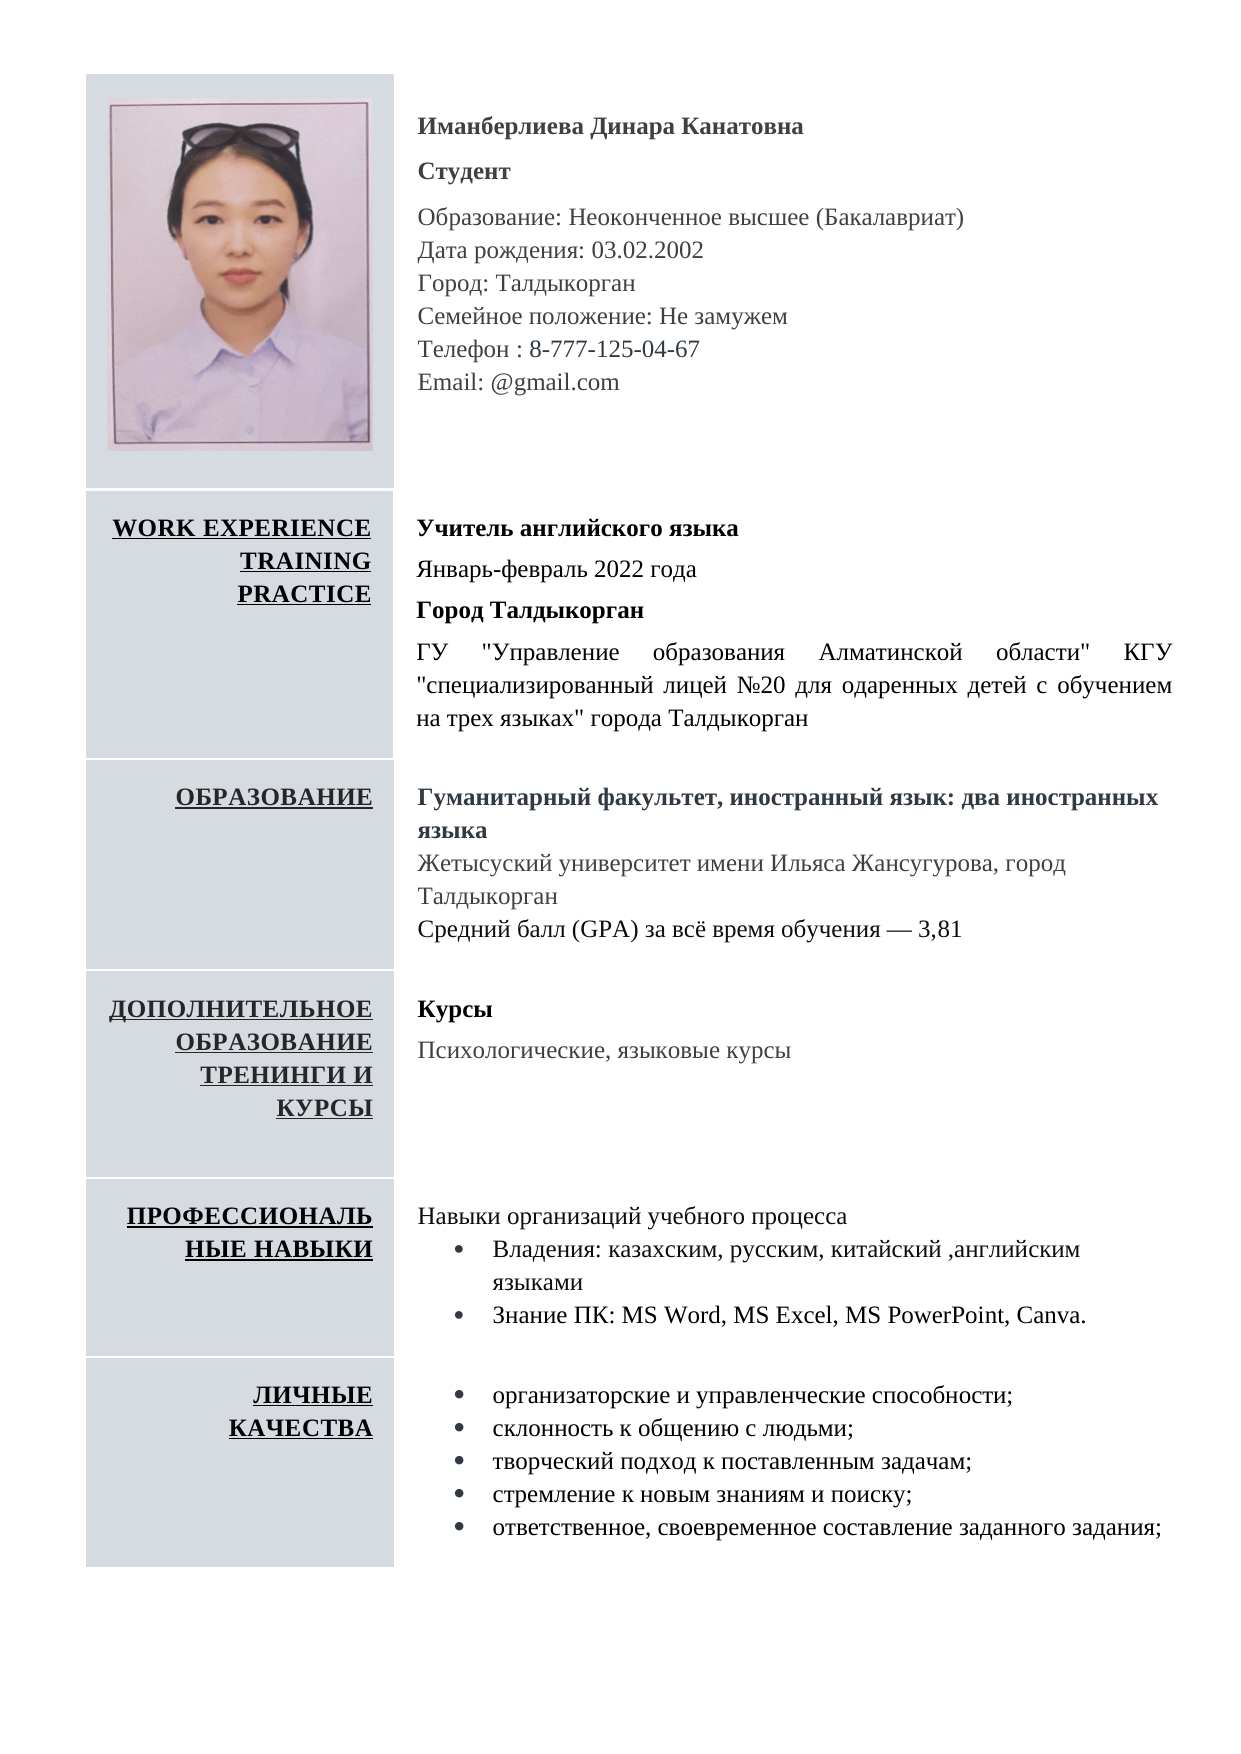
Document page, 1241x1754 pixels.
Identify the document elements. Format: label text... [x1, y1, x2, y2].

table_cell организаторские и управленческие способности; склонность к общению с людьми; творческий подход к поставленным задачам; стремление к новым знаниям и поиску; ответственное, своевременное составление заданного задания; [396, 1358, 1194, 1567]
table_cell Гуманитарный факультет, иностранный язык: два иностранных языка Жетысуский университет имени Ильяса Жансугурова, город Талдыкорган Средний балл (GPA) за всё время обучения — 3,81 [396, 760, 1194, 969]
table_cell ЛИЧНЫЕ КАЧЕСТВА [86, 1358, 394, 1567]
table_cell ОБРАЗОВАНИЕ [86, 760, 394, 969]
table_cell Навыки организаций учебного процесса Владения: казахским, русским, китайский ,английским языками Знание ПК: MS Word, MS Excel, MS PowerPoint, Canva. [396, 1179, 1194, 1356]
table_header [86, 74, 394, 488]
table_cell Курсы Психологические, языковые курсы [396, 971, 1194, 1177]
table_header Иманберлиева Динара Канатовна Студент Образование: Неоконченное высшее (Бакалавриат) Дата рождения: 03.02.2002 Город: Талдыкорган Семейное положение: Не замужем Телефон : 8-777-125-04-67 Email: @gmail.com [396, 76, 1194, 488]
table_cell ДОПОЛНИТЕЛЬНОЕ ОБРАЗОВАНИЕ ТРЕНИНГИ И КУРСЫ [86, 971, 394, 1177]
table_cell Учитель английского языка Январь-февраль 2022 года Город Талдыкорган ГУ "Управление образования Алматинской области" КГУ "специализированный лицей №20 для одаренных детей с обучением на трех языках" города Талдыкорган [395, 491, 1194, 758]
table_cell ПРОФЕССИОНАЛЬНЫЕ НАВЫКИ [86, 1179, 394, 1356]
table_cell WORK EXPERIENCE TRAINING PRACTICE [86, 491, 393, 758]
picture [107, 98, 373, 451]
